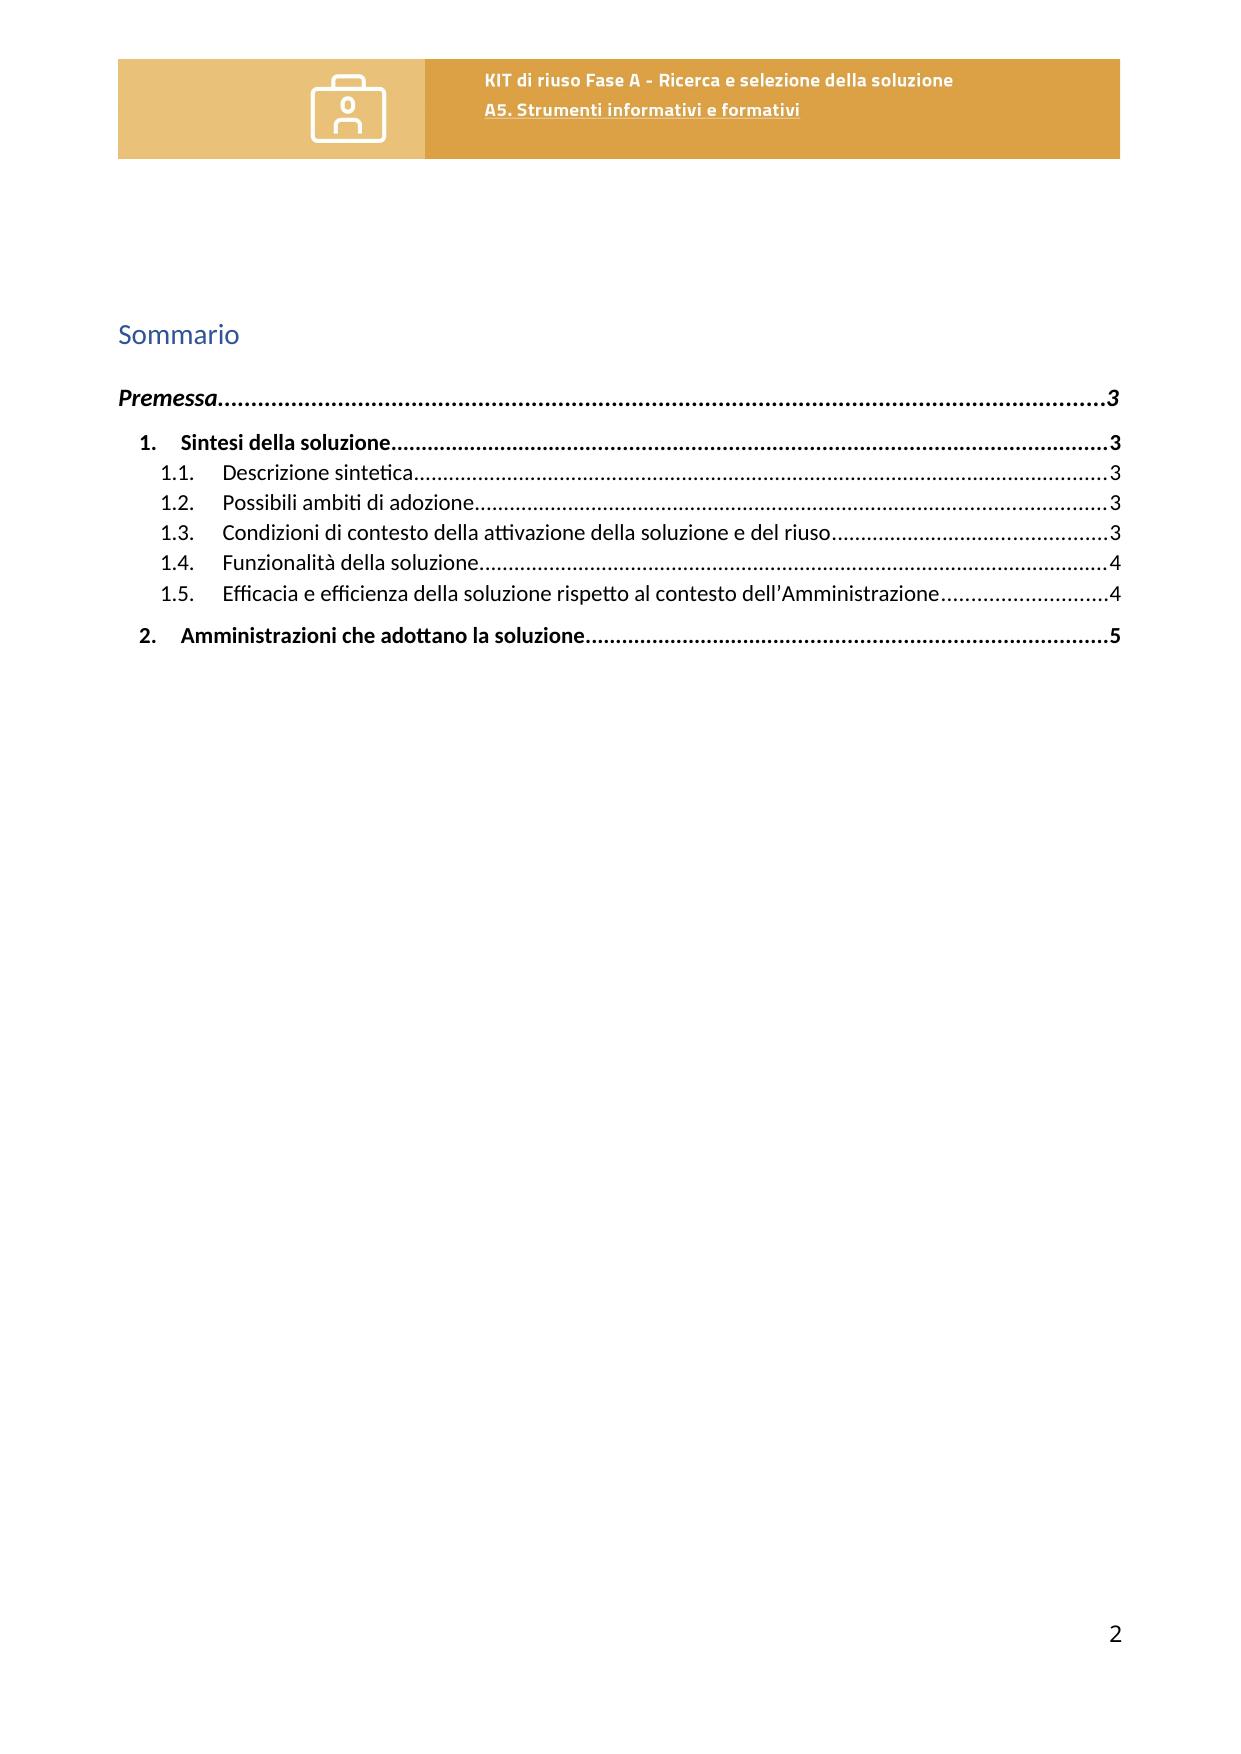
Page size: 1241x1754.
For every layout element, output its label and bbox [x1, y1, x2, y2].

picture [118, 59, 1121, 159]
